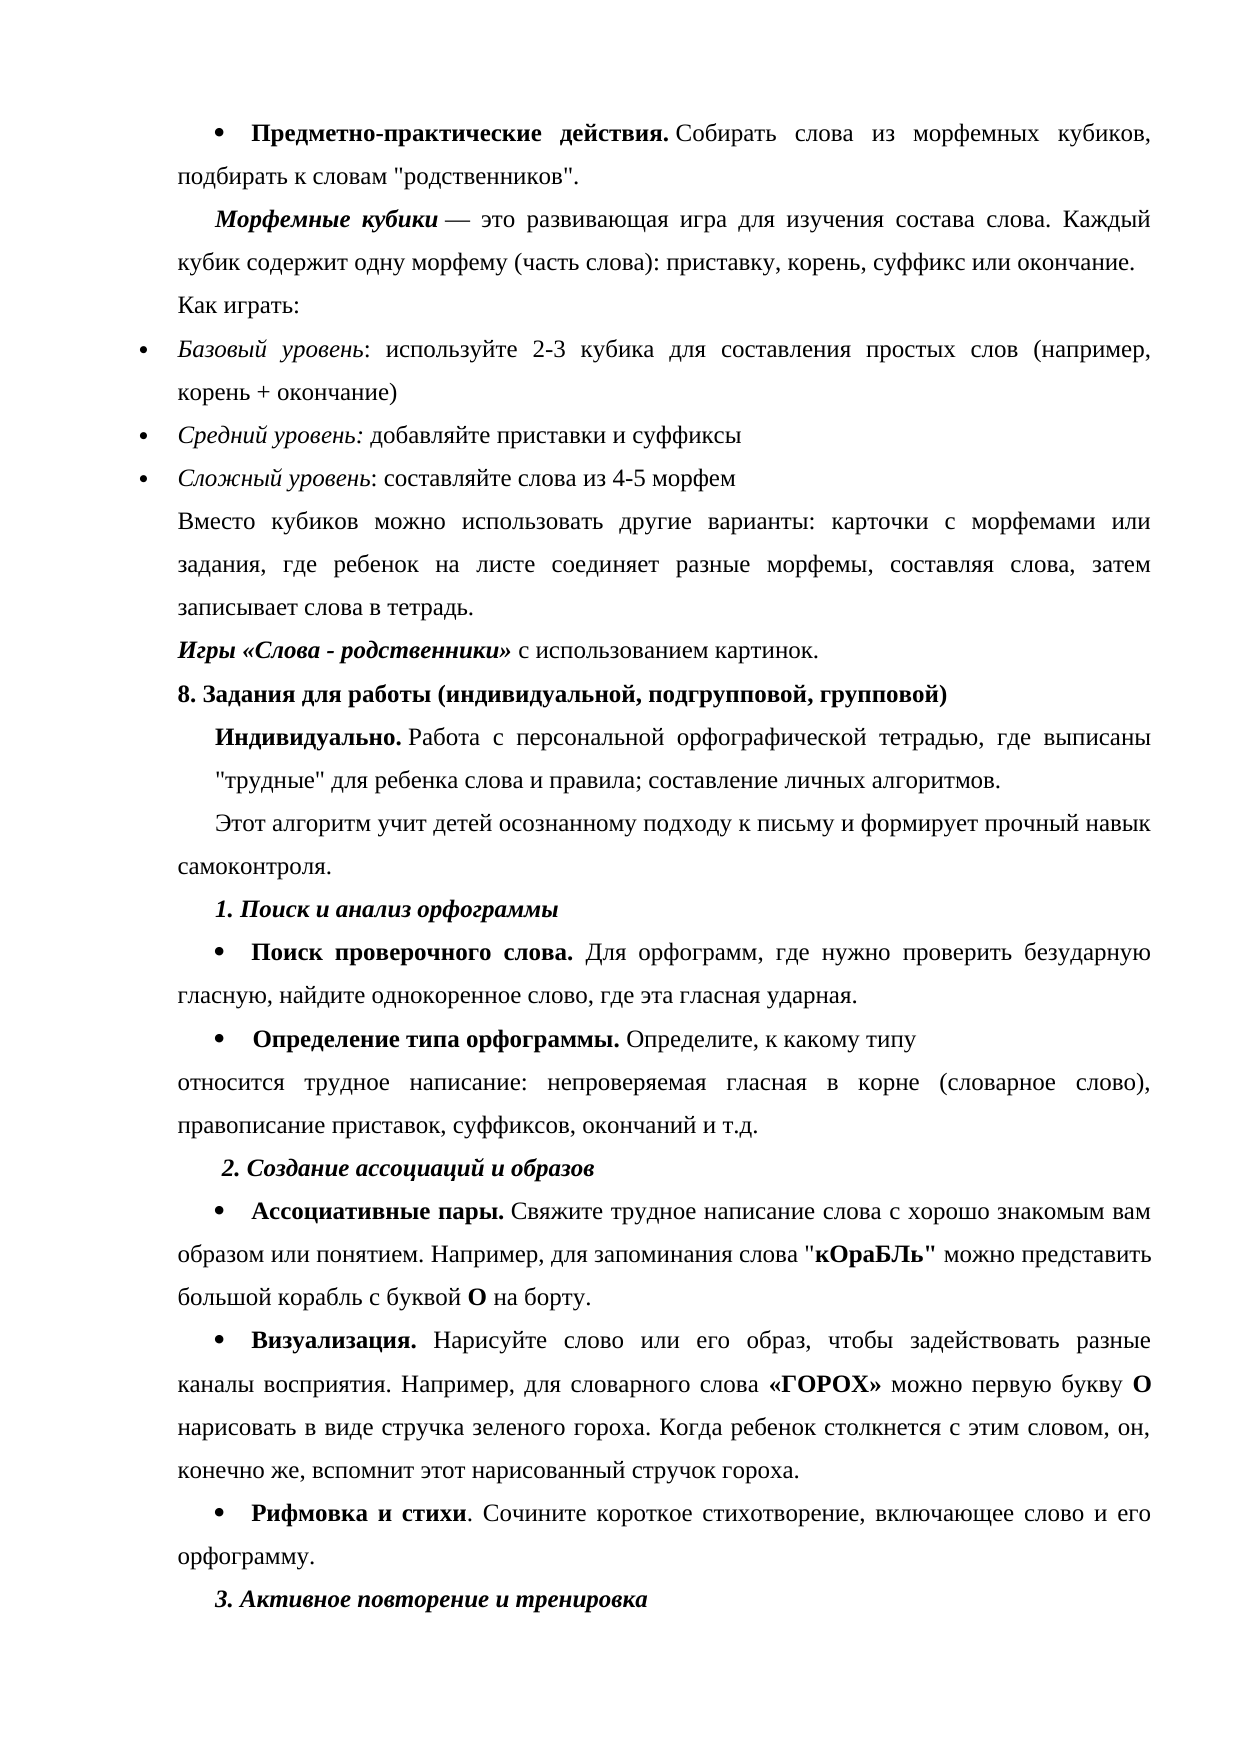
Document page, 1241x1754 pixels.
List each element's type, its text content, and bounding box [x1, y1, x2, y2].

text 2. Создание ассоциаций и образов [222, 1153, 1152, 1182]
list Средний уровень: добавляйте приставки и суффиксы [140, 420, 1152, 449]
list Ассоциативные пары. Свяжите трудное написание слова с хорошо знакомым вам образом или понятием. Например, для запоминания слова "кОраБЛь" можно представить большой корабль с буквой О на борту. [177, 1196, 1152, 1311]
list Визуализация. Нарисуйте слово или его образ, чтобы задействовать разные каналы восприятия. Например, для словарного слова «ГОРОХ» можно первую букву О нарисовать в виде стручка зеленого гороха. Когда ребенок столкнется с этим словом, он, конечно же, вспомнит этот нарисованный стручок гороха. [177, 1326, 1152, 1484]
text 1. Поиск и анализ орфограммы [215, 894, 1152, 923]
list Поиск проверочного слова. Для орфограмм, где нужно проверить безударную гласную, найдите однокоренное слово, где эта гласная ударная. [177, 937, 1152, 1009]
text Индивидуально. Работа с персональной орфографической тетрадью, где выписаны "трудные" для ребенка слова и правила; составление личных алгоритмов. [215, 722, 1152, 794]
list Определение типа орфограммы. Определите, к какому типу [215, 1024, 1152, 1052]
text Морфемные кубики — это развивающая игра для изучения состава слова. Каждый кубик содержит одну морфему (часть слова): приставку, корень, суффикс или окончание. [177, 204, 1152, 276]
text Вместо кубиков можно использовать другие варианты: карточки с морфемами или задания, где ребенок на листе соединяет разные морфемы, составляя слова, затем записывает слова в тетрадь. [177, 506, 1152, 621]
list Предметно-практические действия. Собирать слова из морфемных кубиков, подбирать к словам "родственников". [177, 118, 1152, 190]
list Рифмовка и стихи. Сочините короткое стихотворение, включающее слово и его орфограмму. [177, 1498, 1152, 1570]
text 3. Активное повторение и тренировка [215, 1584, 1152, 1613]
text Игры «Слова - родственники» с использованием картинок. [177, 636, 1152, 664]
text Этот алгоритм учит детей осознанному подходу к письму и формирует прочный навык самоконтроля. [177, 808, 1152, 880]
text Как играть: [177, 291, 1152, 319]
list относится трудное написание: непроверяемая гласная в корне (словарное слово), правописание приставок, суффиксов, окончаний и т.д. [177, 1067, 1152, 1139]
list Базовый уровень: используйте 2-3 кубика для составления простых слов (например, корень + окончание) [140, 334, 1152, 406]
list Сложный уровень: составляйте слова из 4-5 морфем [140, 463, 1152, 492]
text 8. Задания для работы (индивидуальной, подгрупповой, групповой) [177, 679, 1152, 707]
